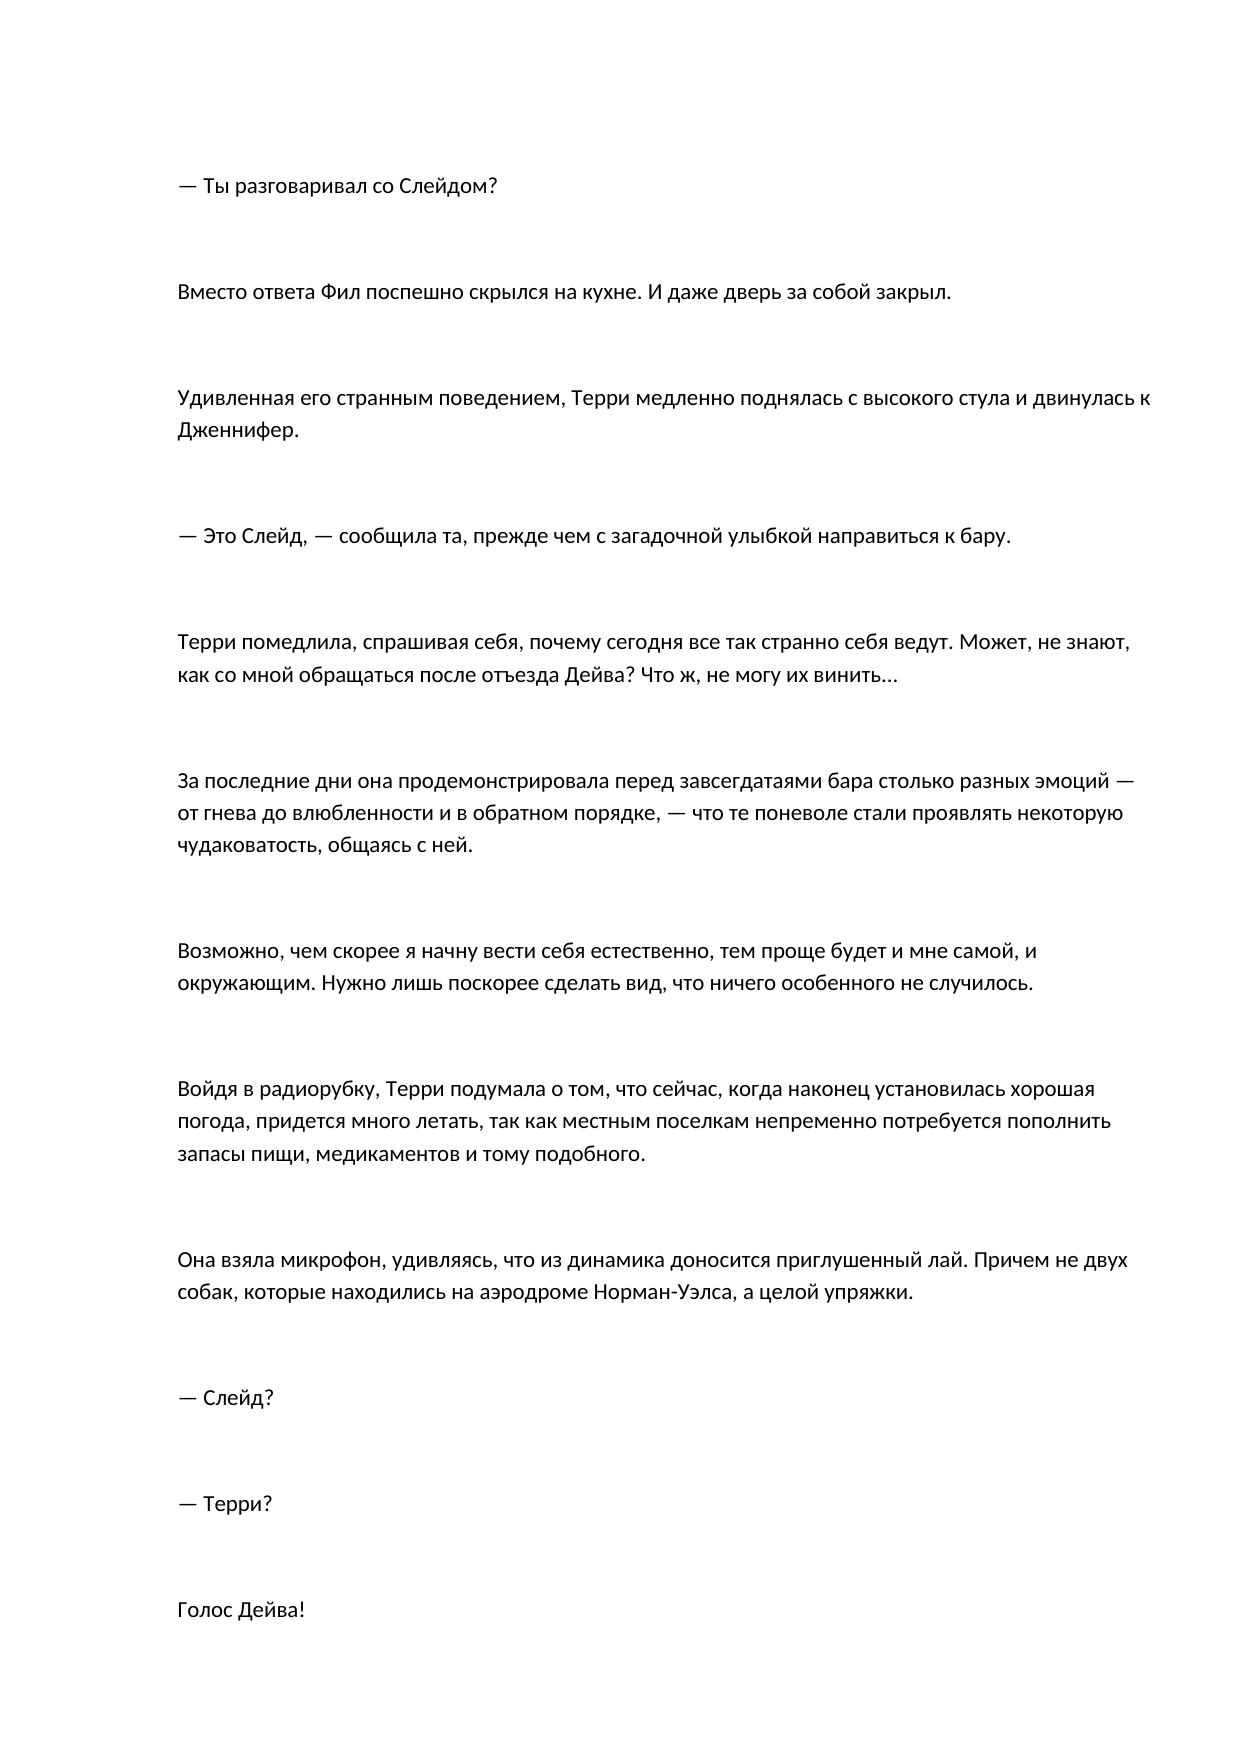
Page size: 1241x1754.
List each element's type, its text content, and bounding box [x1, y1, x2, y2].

text — Терри? [177, 1489, 1152, 1517]
text Войдя в радиорубку, Терри подумала о том, что сейчас, когда наконец установилась хорошая погода, придется много летать, так как местным поселкам непременно потребуется пополнить запасы пищи, медикаментов и тому подобного. [177, 1074, 1152, 1167]
text Терри помедлила, спрашивая себя, почему сегодня все так странно себя ведут. Может, не знают, как со мной обращаться после отъезда Дейва? Что ж, не могу их винить... [177, 627, 1152, 688]
text — Слейд? [177, 1383, 1152, 1411]
text Возможно, чем скорее я начну вести себя естественно, тем проще будет и мне самой, и окружающим. Нужно лишь поскорее сделать вид, что ничего особенного не случилось. [177, 936, 1152, 996]
text Вместо ответа Фил поспешно скрылся на кухне. И даже дверь за собой закрыл. [177, 277, 1152, 305]
text — Это Слейд, — сообщила та, прежде чем с загадочной улыбкой направиться к бару. [177, 521, 1152, 549]
text За последние дни она продемонстрировала перед завсегдатаями бара столько разных эмоций — от гнева до влюбленности и в обратном порядке, — что те поневоле стали проявлять некоторую чудаковатость, общаясь с ней. [177, 766, 1152, 858]
text Голос Дейва! [177, 1595, 1152, 1623]
text — Ты разговаривал со Слейдом? [177, 171, 1152, 199]
text Удивленная его странным поведением, Терри медленно поднялась с высокого стула и двинулась к Дженнифер. [177, 383, 1152, 443]
text Она взяла микрофон, удивляясь, что из динамика доносится приглушенный лай. Причем не двух собак, которые находились на аэродроме Норман-Уэлса, а целой упряжки. [177, 1245, 1152, 1305]
